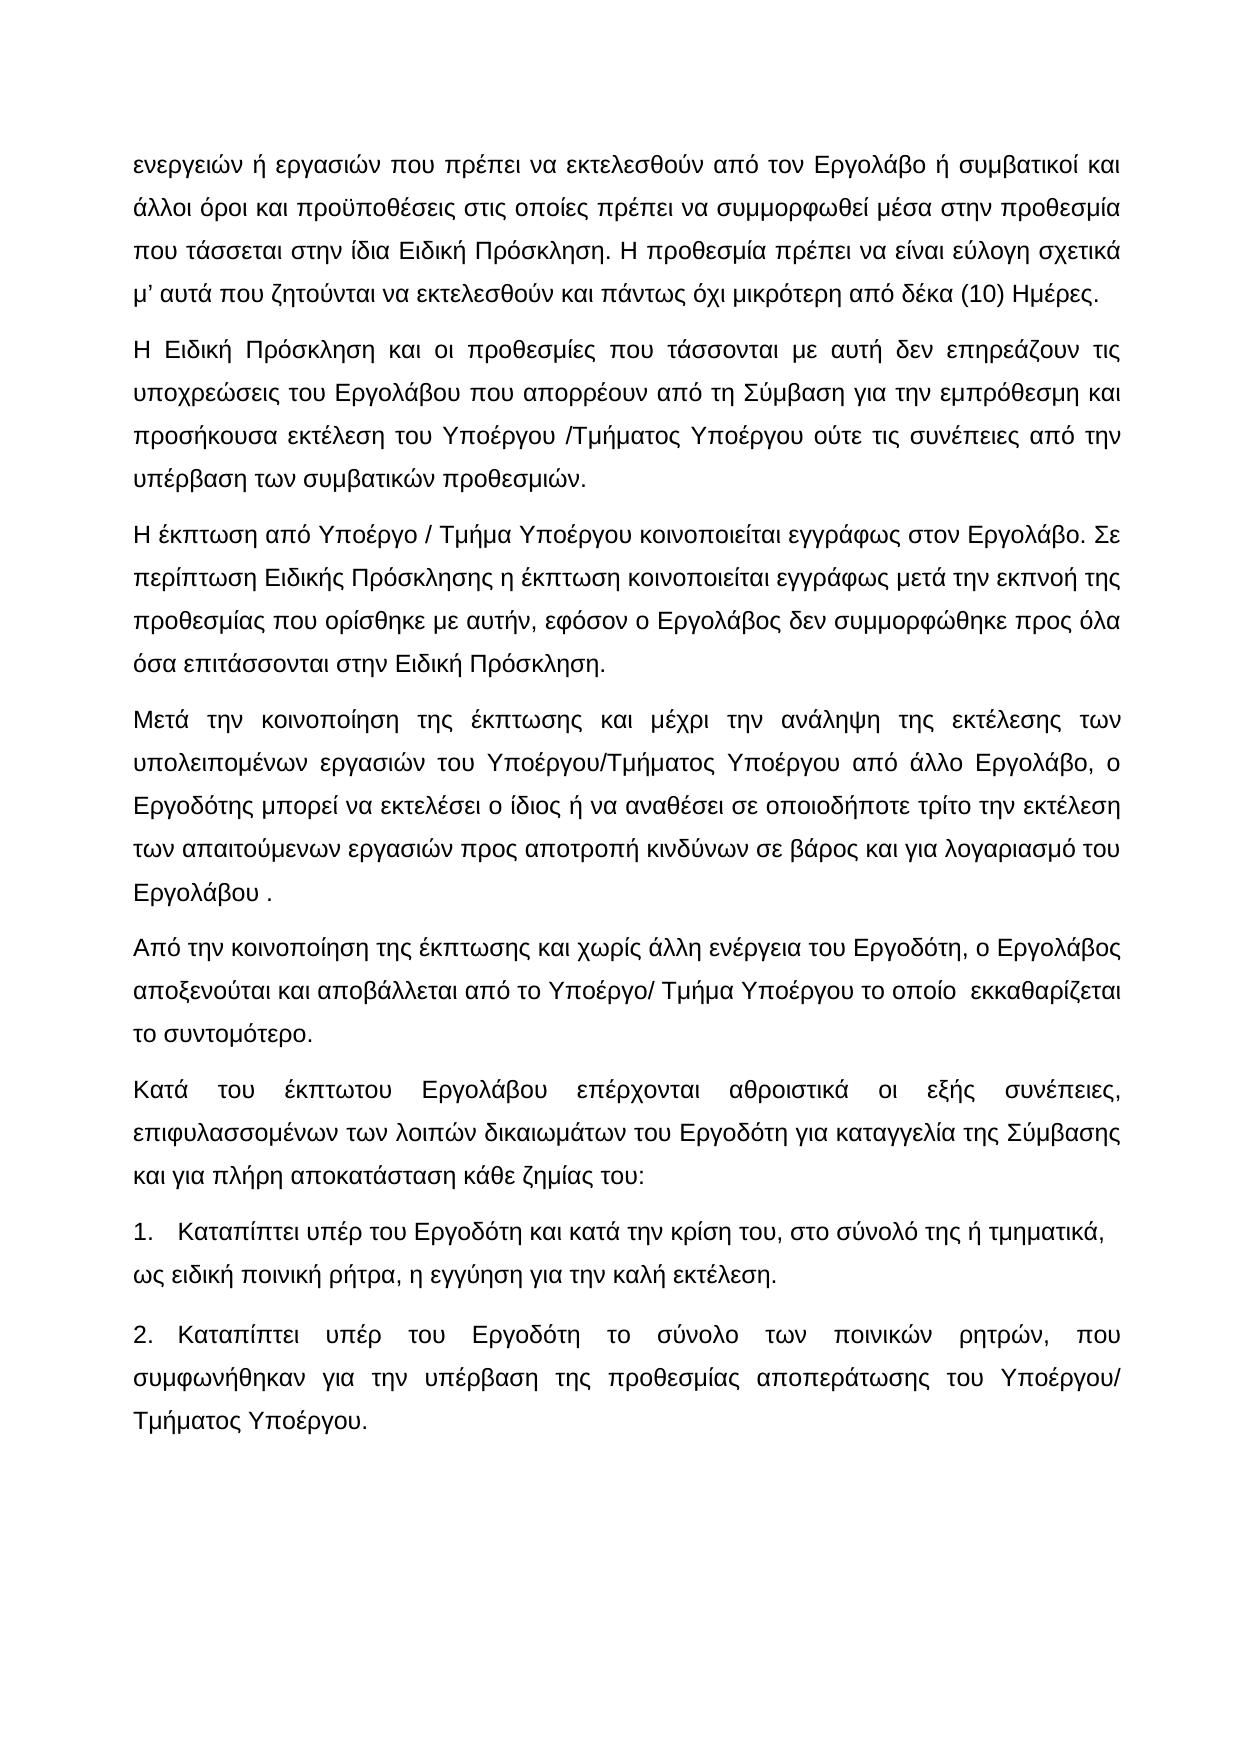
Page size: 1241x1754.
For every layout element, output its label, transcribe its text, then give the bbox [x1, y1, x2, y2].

text Από την κοινοποίηση της έκπτωσης και χωρίς άλλη ενέργεια του Εργοδότη, ο Εργολάβος αποξενούται και αποβάλλεται από το Υποέργο/ Τμήμα Υποέργου το οποίο εκκαθαρίζεται το συντομότερο. [133, 933, 1122, 1048]
text Μετά την κοινοποίηση της έκπτωσης και μέχρι την ανάληψη της εκτέλεσης των υπολειπομένων εργασιών του Υποέργου/Τμήματος Υποέργου από άλλο Εργολάβο, ο Εργοδότης μπορεί να εκτελέσει ο ίδιος ή να αναθέσει σε οποιοδήποτε τρίτο την εκτέλεση των απαιτούμενων εργασιών προς αποτροπή κινδύνων σε βάρος και για λογαριασμό του Εργολάβου . [133, 705, 1122, 906]
text Κατά του έκπτωτου Εργολάβου επέρχονται αθροιστικά οι εξής συνέπειες, επιφυλασσομένων των λοιπών δικαιωμάτων του Εργοδότη για καταγγελία της Σύμβασης και για πλήρη αποκατάσταση κάθε ζημίας του: [133, 1075, 1122, 1190]
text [133, 150, 1122, 308]
text Η έκπτωση από Υποέργο / Τμήμα Υποέργου κοινοποιείται εγγράφως στον Εργολάβο. Σε περίπτωση Ειδικής Πρόσκλησης η έκπτωση κοινοποιείται εγγράφως μετά την εκπνοή της προθεσμίας που ορίσθηκε με αυτήν, εφόσον ο Εργολάβος δεν συμμορφώθηκε προς όλα όσα επιτάσσονται στην Ειδική Πρόσκληση. [133, 520, 1122, 678]
text Η Ειδική Πρόσκληση και οι προθεσμίες που τάσσονται με αυτή δεν επηρεάζουν τις υποχρεώσεις του Εργολάβου που απορρέουν από τη Σύμβαση για την εμπρόθεσμη και προσήκουσα εκτέλεση του Υποέργου /Τμήματος Υποέργου ούτε τις συνέπειες από την υπέρβαση των συμβατικών προθεσμιών. [133, 335, 1122, 493]
list Καταπίπτει υπέρ του Εργοδότη και κατά την κρίση του, στο σύνολό της ή τμηματικά, ως ειδική ποινική ρήτρα, η εγγύηση για την καλή εκτέλεση. [133, 1217, 1122, 1289]
list Καταπίπτει υπέρ του Εργοδότη το σύνολο των ποινικών ρητρών, που συμφωνήθηκαν για την υπέρβαση της προθεσμίας αποπεράτωσης του Υποέργου/ Τμήματος Υποέργου. [133, 1320, 1122, 1435]
